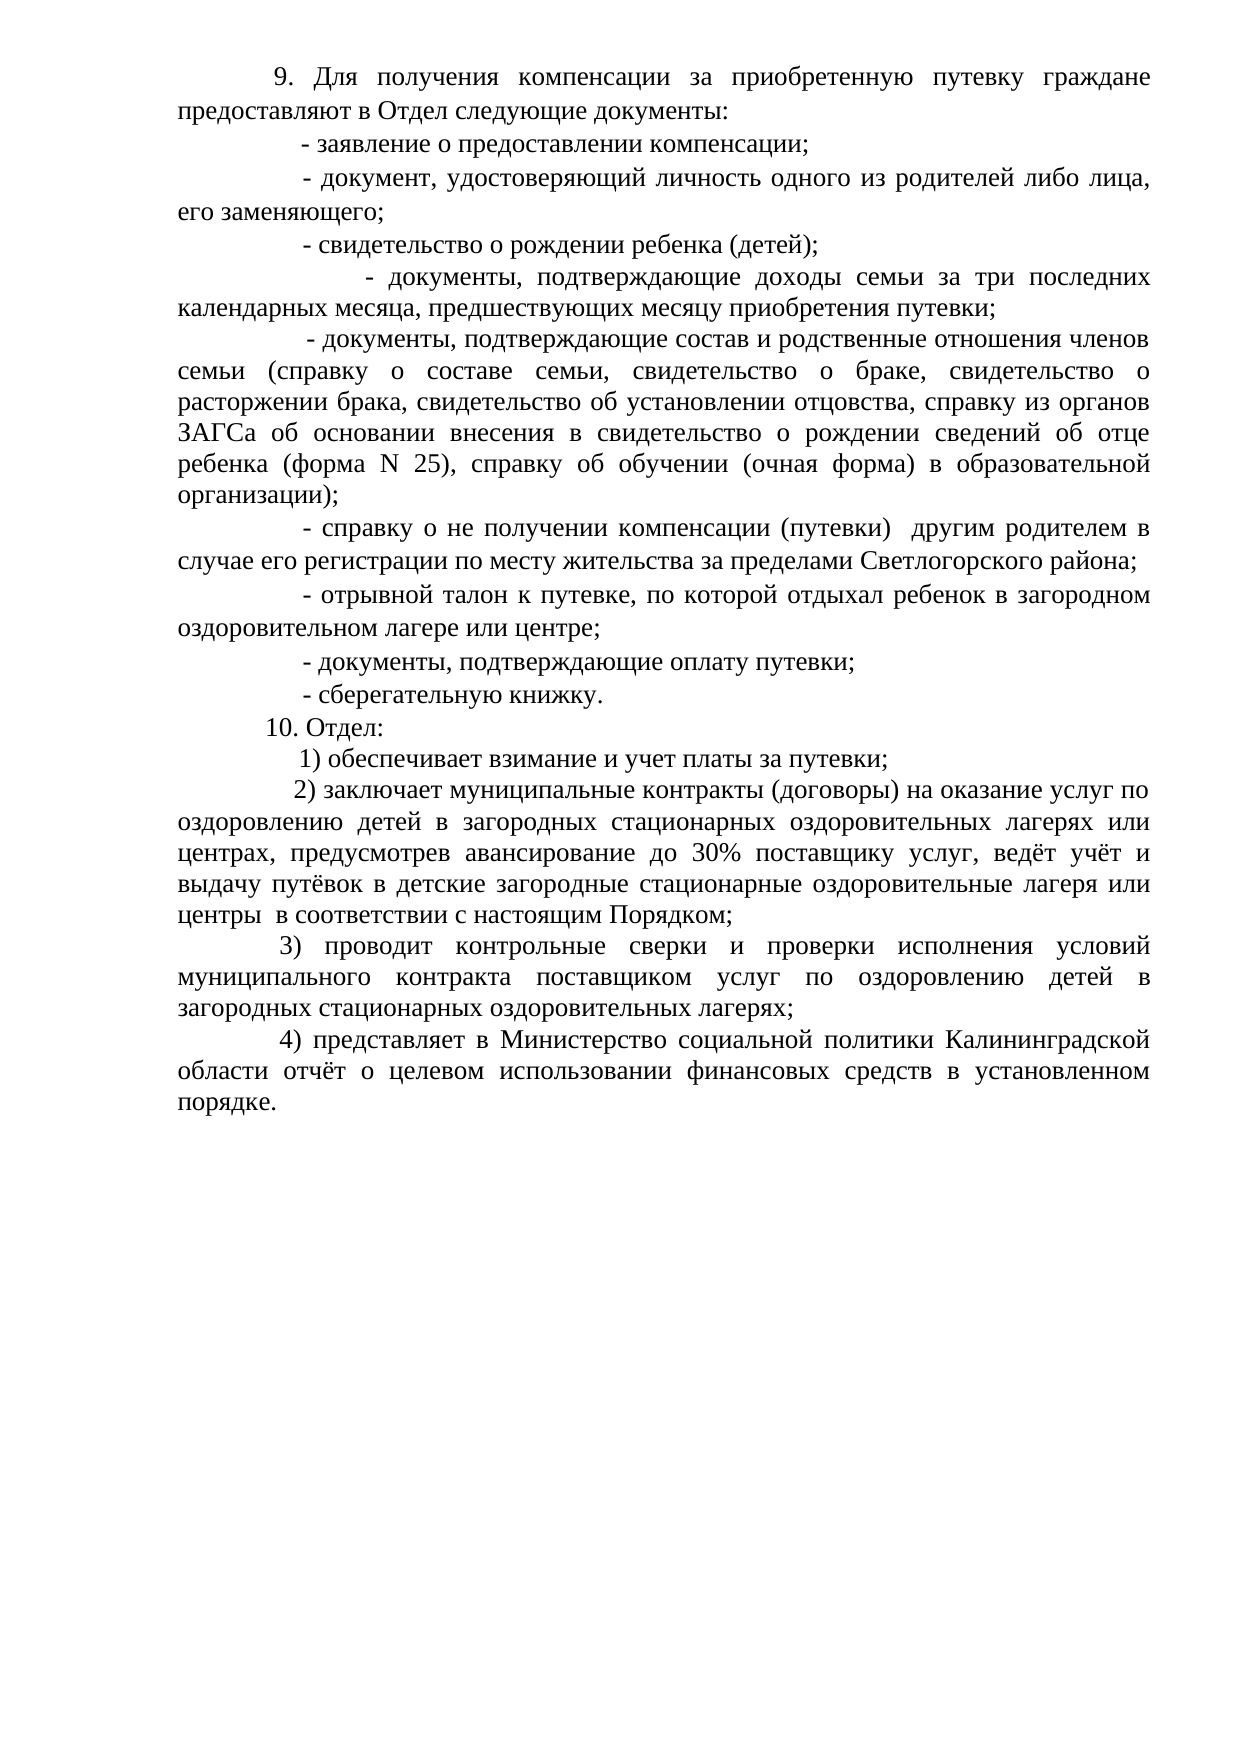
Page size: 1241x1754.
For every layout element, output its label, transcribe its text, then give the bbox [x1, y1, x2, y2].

text 3) проводит контрольные сверки и проверки исполнения условий муниципального контракта поставщиком услуг по оздоровлению детей в загородных стационарных оздоровительных лагерях; [177, 929, 1152, 1023]
text 2) заключает муниципальные контракты (договоры) на оказание услуг по оздоровлению детей в загородных стационарных оздоровительных лагерях или центрах, предусмотрев авансирование до 30% поставщику услуг, ведёт учёт и выдачу путёвок в детские загородные стационарные оздоровительные лагеря или центры в соответствии с настоящим Порядком; [177, 773, 1152, 929]
text - документы, подтверждающие оплату путевки; [177, 644, 1152, 677]
text - документы, подтверждающие состав и родственные отношения членов семьи (справку о составе семьи, свидетельство о браке, свидетельство о расторжении брака, свидетельство об установлении отцовства, справку из органов ЗАГСа об основании внесения в свидетельство о рождении сведений об отце ребенка (форма N 25), справку об обучении (очная форма) в образовательной организации); [177, 323, 1152, 509]
text - справку о не получении компенсации (путевки) другим родителем в случае его регистрации по месту жительства за пределами Светлогорского района; [177, 509, 1152, 577]
text - документ, удостоверяющий личность одного из родителей либо лица, его заменяющего; [177, 160, 1152, 227]
text - сберегательную книжку. [177, 677, 1152, 711]
text - свидетельство о рождении ребенка (детей); [177, 227, 1152, 260]
text 10. Отдел: [177, 711, 1152, 742]
text - заявление о предоставлении компенсации; [200, 126, 1152, 160]
text 9. Для получения компенсации за приобретенную путевку граждане предоставляют в Отдел следующие документы: [177, 59, 1152, 126]
text - отрывной талон к путевке, по которой отдыхал ребенок в загородном оздоровительном лагере или центре; [177, 577, 1152, 644]
text 4) представляет в Министерство социальной политики Калининградской области отчёт о целевом использовании финансовых средств в установленном порядке. [177, 1023, 1152, 1116]
text - документы, подтверждающие доходы семьи за три последних календарных месяца, предшествующих месяцу приобретения путевки; [177, 260, 1152, 323]
text 1) обеспечивает взимание и учет платы за путевки; [177, 742, 1152, 773]
